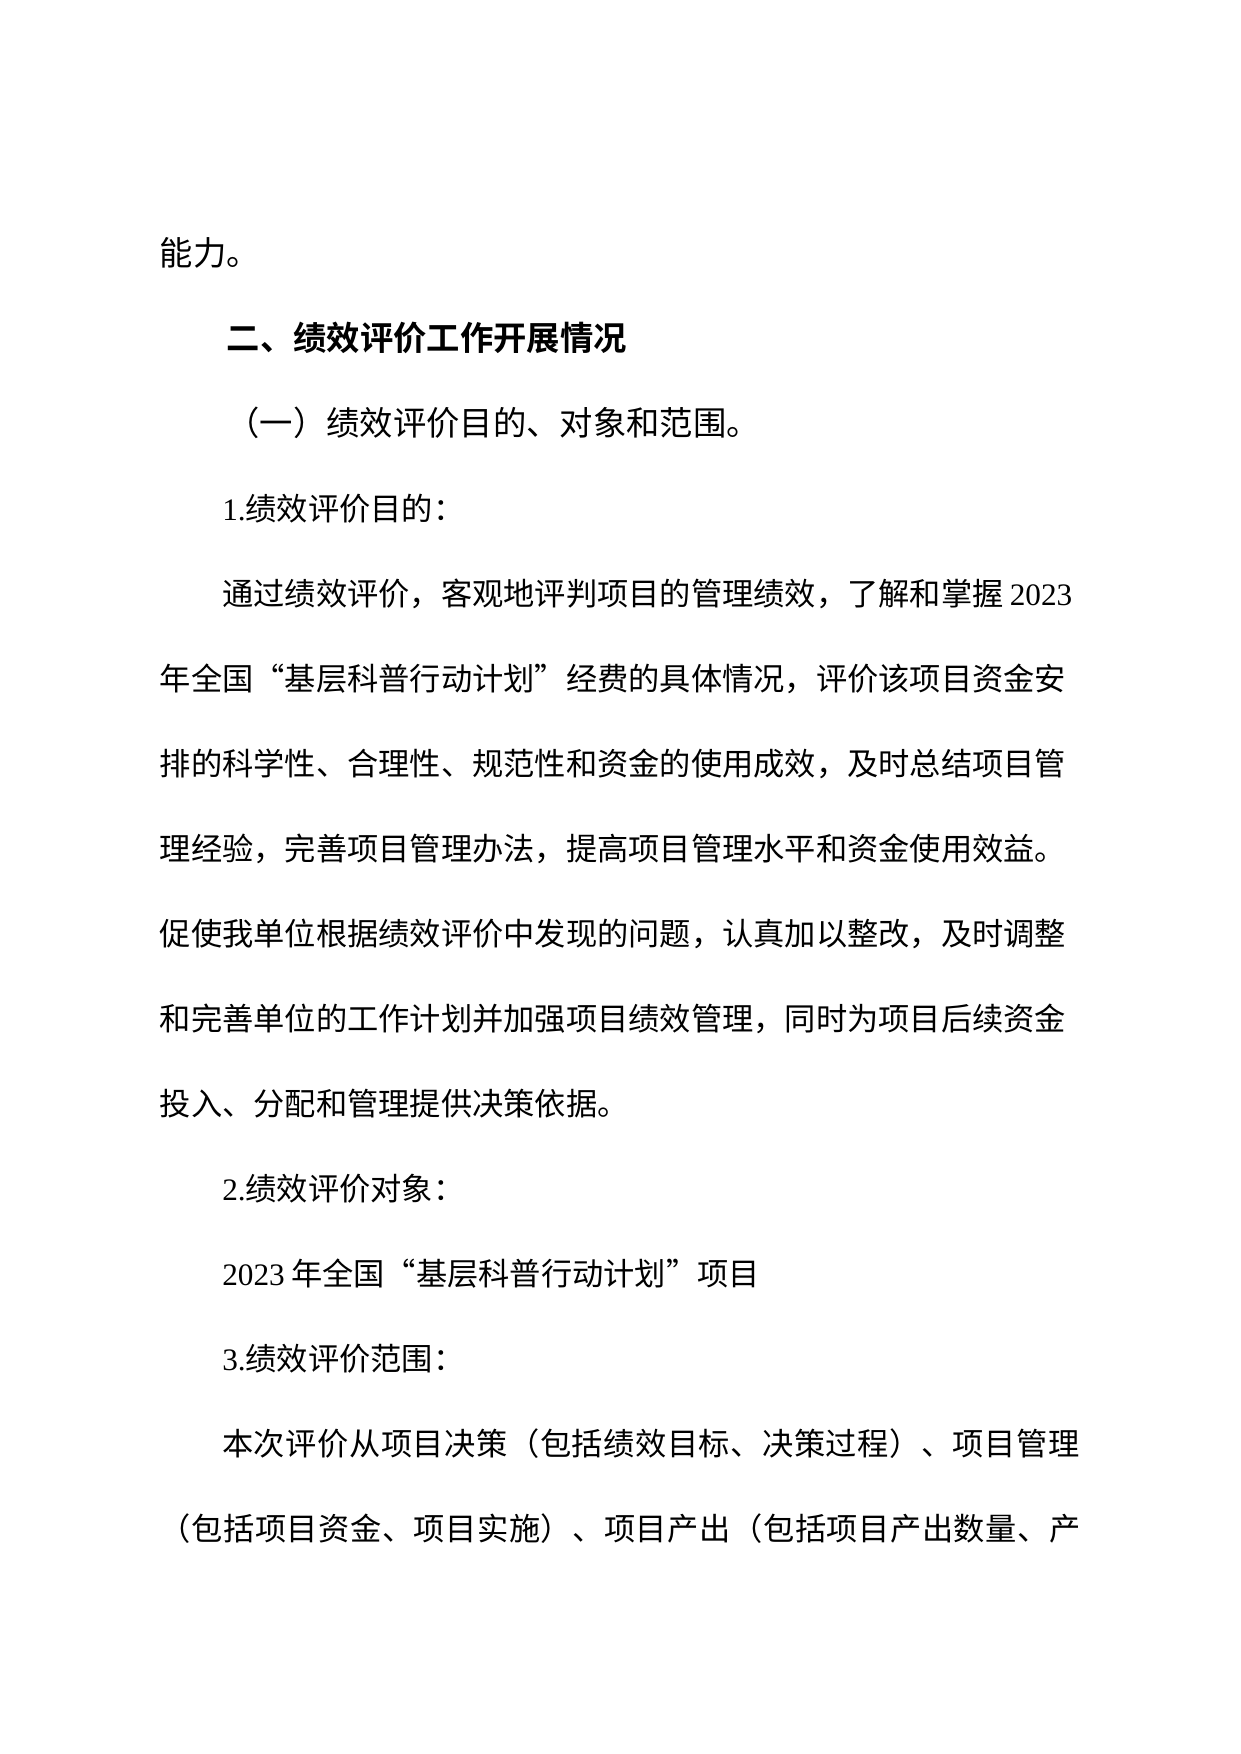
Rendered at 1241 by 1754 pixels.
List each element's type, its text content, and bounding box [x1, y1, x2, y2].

subtitle （一）绩效评价目的、对象和范围。 [159, 379, 1081, 464]
text 3.绩效评价范围： [159, 1314, 1081, 1399]
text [159, 209, 1081, 294]
subtitle 二、绩效评价工作开展情况 [159, 294, 1081, 379]
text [159, 1399, 1081, 1569]
text 通过绩效评价，客观地评判项目的管理绩效，了解和掌握2023年全国“基层科普行动计划”经费的具体情况，评价该项目资金安排的科学性、合理性、规范性和资金的使用成效，及时总结项目管理经验，完善项目管理办法，提高项目管理水平和资金使用效益。促使我单位根据绩效评价中发现的问题，认真加以整改，及时调整和完善单位的工作计划并加强项目绩效管理，同时为项目后续资金投入、分配和管理提供决策依据。 [159, 549, 1081, 1144]
text 2023年全国“基层科普行动计划”项目 [159, 1229, 1081, 1314]
text 1.绩效评价目的： [159, 464, 1081, 549]
text 2.绩效评价对象： [159, 1144, 1081, 1229]
